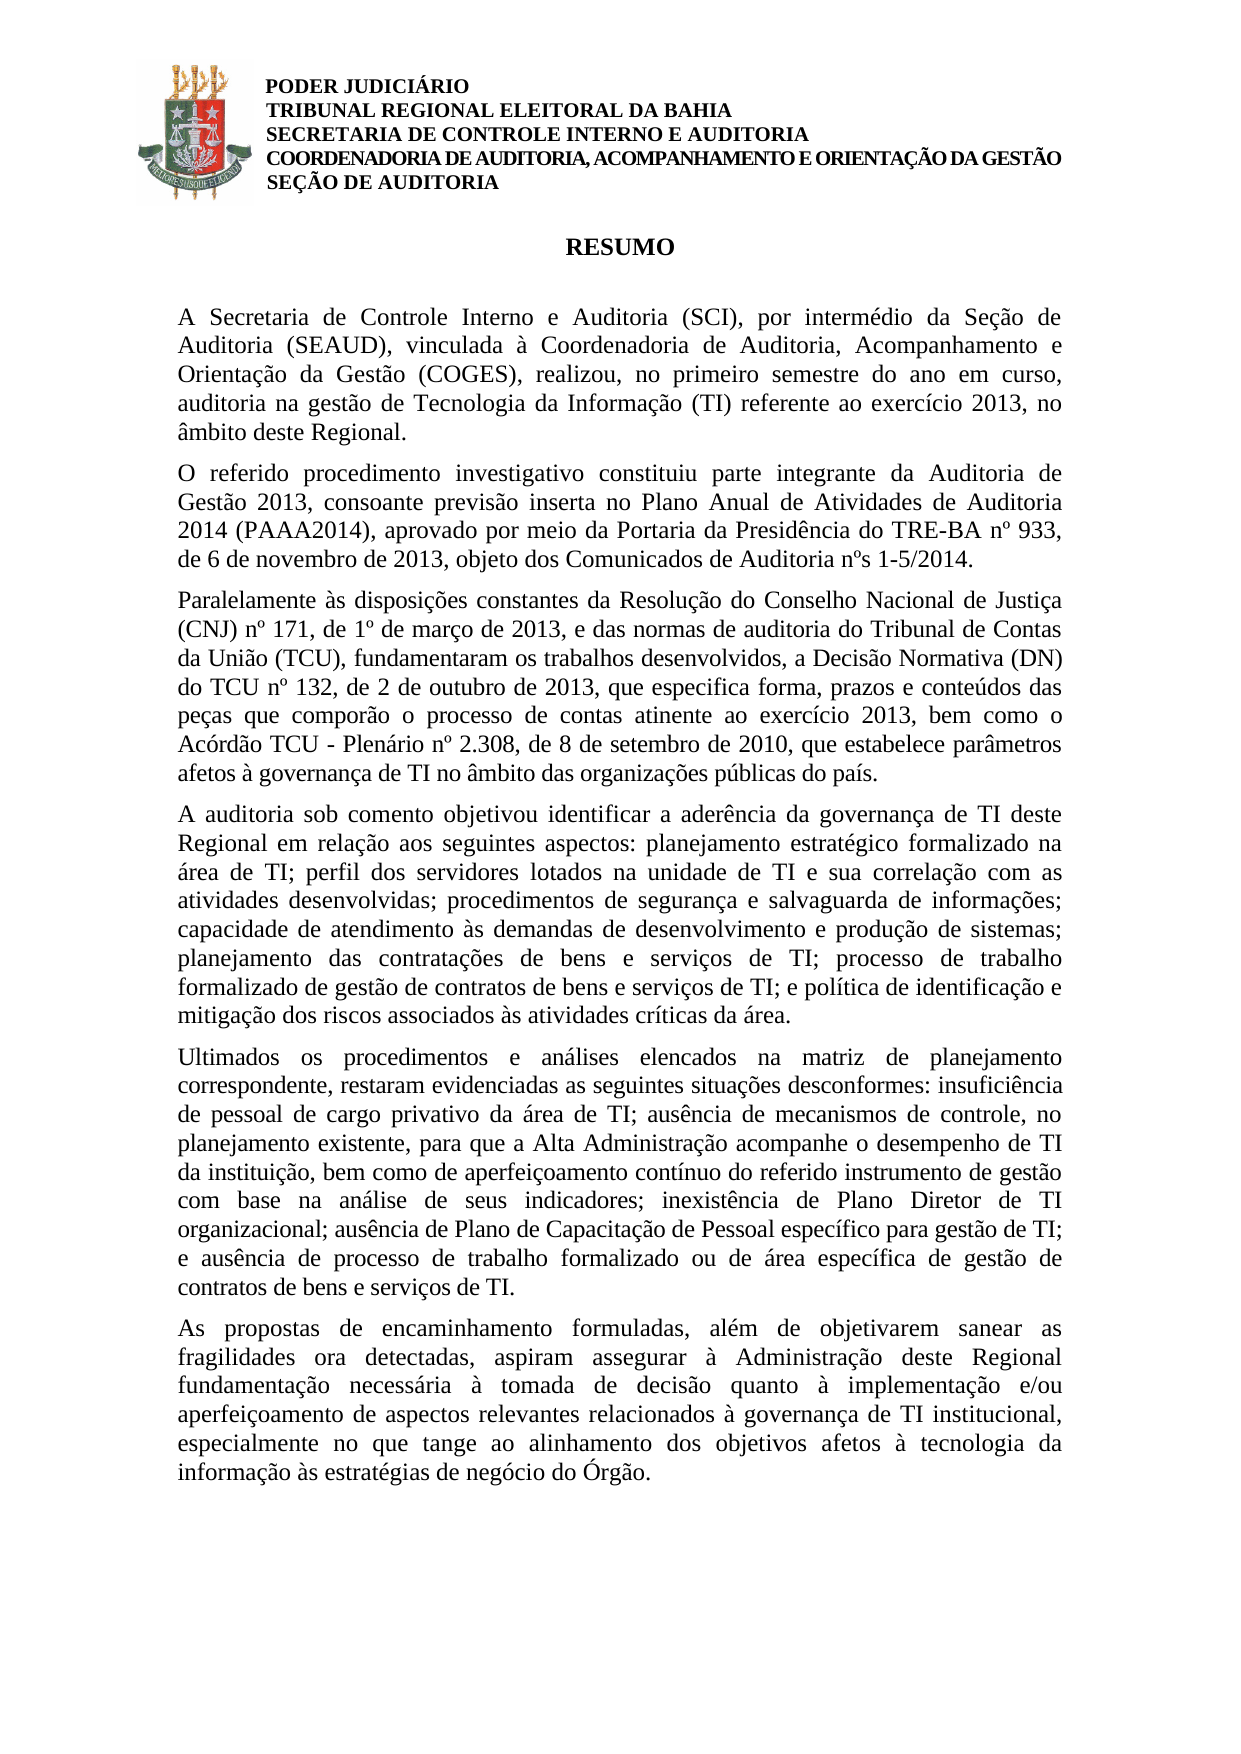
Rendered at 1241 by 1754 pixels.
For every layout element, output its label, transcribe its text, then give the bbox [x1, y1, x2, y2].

text RESUMO [177, 232, 1063, 260]
text Ultimados os procedimentos e análises elencados na matriz de planejamento correspondente, restaram evidenciadas as seguintes situações desconformes: insuficiência de pessoal de cargo privativo da área de TI; ausência de mecanismos de controle, no planejamento existente, para que a Alta Administração acompanhe o desempenho de TI da instituição, bem como de aperfeiçoamento contínuo do referido instrumento de gestão com base na análise de seus indicadores; inexistência de Plano Diretor de TI organizacional; ausência de Plano de Capacitação de Pessoal específico para gestão de TI; e ausência de processo de trabalho formalizado ou de área específica de gestão de contratos de bens e serviços de TI. [177, 1042, 1063, 1300]
text As propostas de encaminhamento formuladas, além de objetivarem sanear as fragilidades ora detectadas, aspiram assegurar à Administração deste Regional fundamentação necessária à tomada de decisão quanto à implementação e/ou aperfeiçoamento de aspectos relevantes relacionados à governança de TI institucional, especialmente no que tange ao alinhamento dos objetivos afetos à tecnologia da informação às estratégias de negócio do Órgão. [177, 1313, 1063, 1485]
text Paralelamente às disposições constantes da Resolução do Conselho Nacional de Justiça (CNJ) nº 171, de 1º de março de 2013, e das normas de auditoria do Tribunal de Contas da União (TCU), fundamentaram os trabalhos desenvolvidos, a Decisão Normativa (DN) do TCU nº 132, de 2 de outubro de 2013, que especifica forma, prazos e conteúdos das peças que comporão o processo de contas atinente ao exercício 2013, bem como o Acórdão TCU - Plenário nº 2.308, de 8 de setembro de 2010, que estabelece parâmetros afetos à governança de TI no âmbito das organizações públicas do país. [177, 585, 1063, 787]
picture [136, 59, 255, 206]
text A auditoria sob comento objetivou identificar a aderência da governança de TI deste Regional em relação aos seguintes aspectos: planejamento estratégico formalizado na área de TI; perfil dos servidores lotados na unidade de TI e sua correlação com as atividades desenvolvidas; procedimentos de segurança e salvaguarda de informações; capacidade de atendimento às demandas de desenvolvimento e produção de sistemas; planejamento das contratações de bens e serviços de TI; processo de trabalho formalizado de gestão de contratos de bens e serviços de TI; e política de identificação e mitigação dos riscos associados às atividades críticas da área. [177, 799, 1063, 1029]
text A Secretaria de Controle Interno e Auditoria (SCI), por intermédio da Seção de Auditoria (SEAUD), vinculada à Coordenadoria de Auditoria, Acompanhamento e Orientação da Gestão (COGES), realizou, no primeiro semestre do ano em curso, auditoria na gestão de Tecnologia da Informação (TI) referente ao exercício 2013, no âmbito deste Regional. [177, 302, 1063, 445]
text O referido procedimento investigativo constituiu parte integrante da Auditoria de Gestão 2013, consoante previsão inserta no Plano Anual de Atividades de Auditoria 2014 (PAAA2014), aprovado por meio da Portaria da Presidência do TRE-BA nº 933, de 6 de novembro de 2013, objeto dos Comunicados de Auditoria nºs 1-5/2014. [177, 458, 1063, 573]
